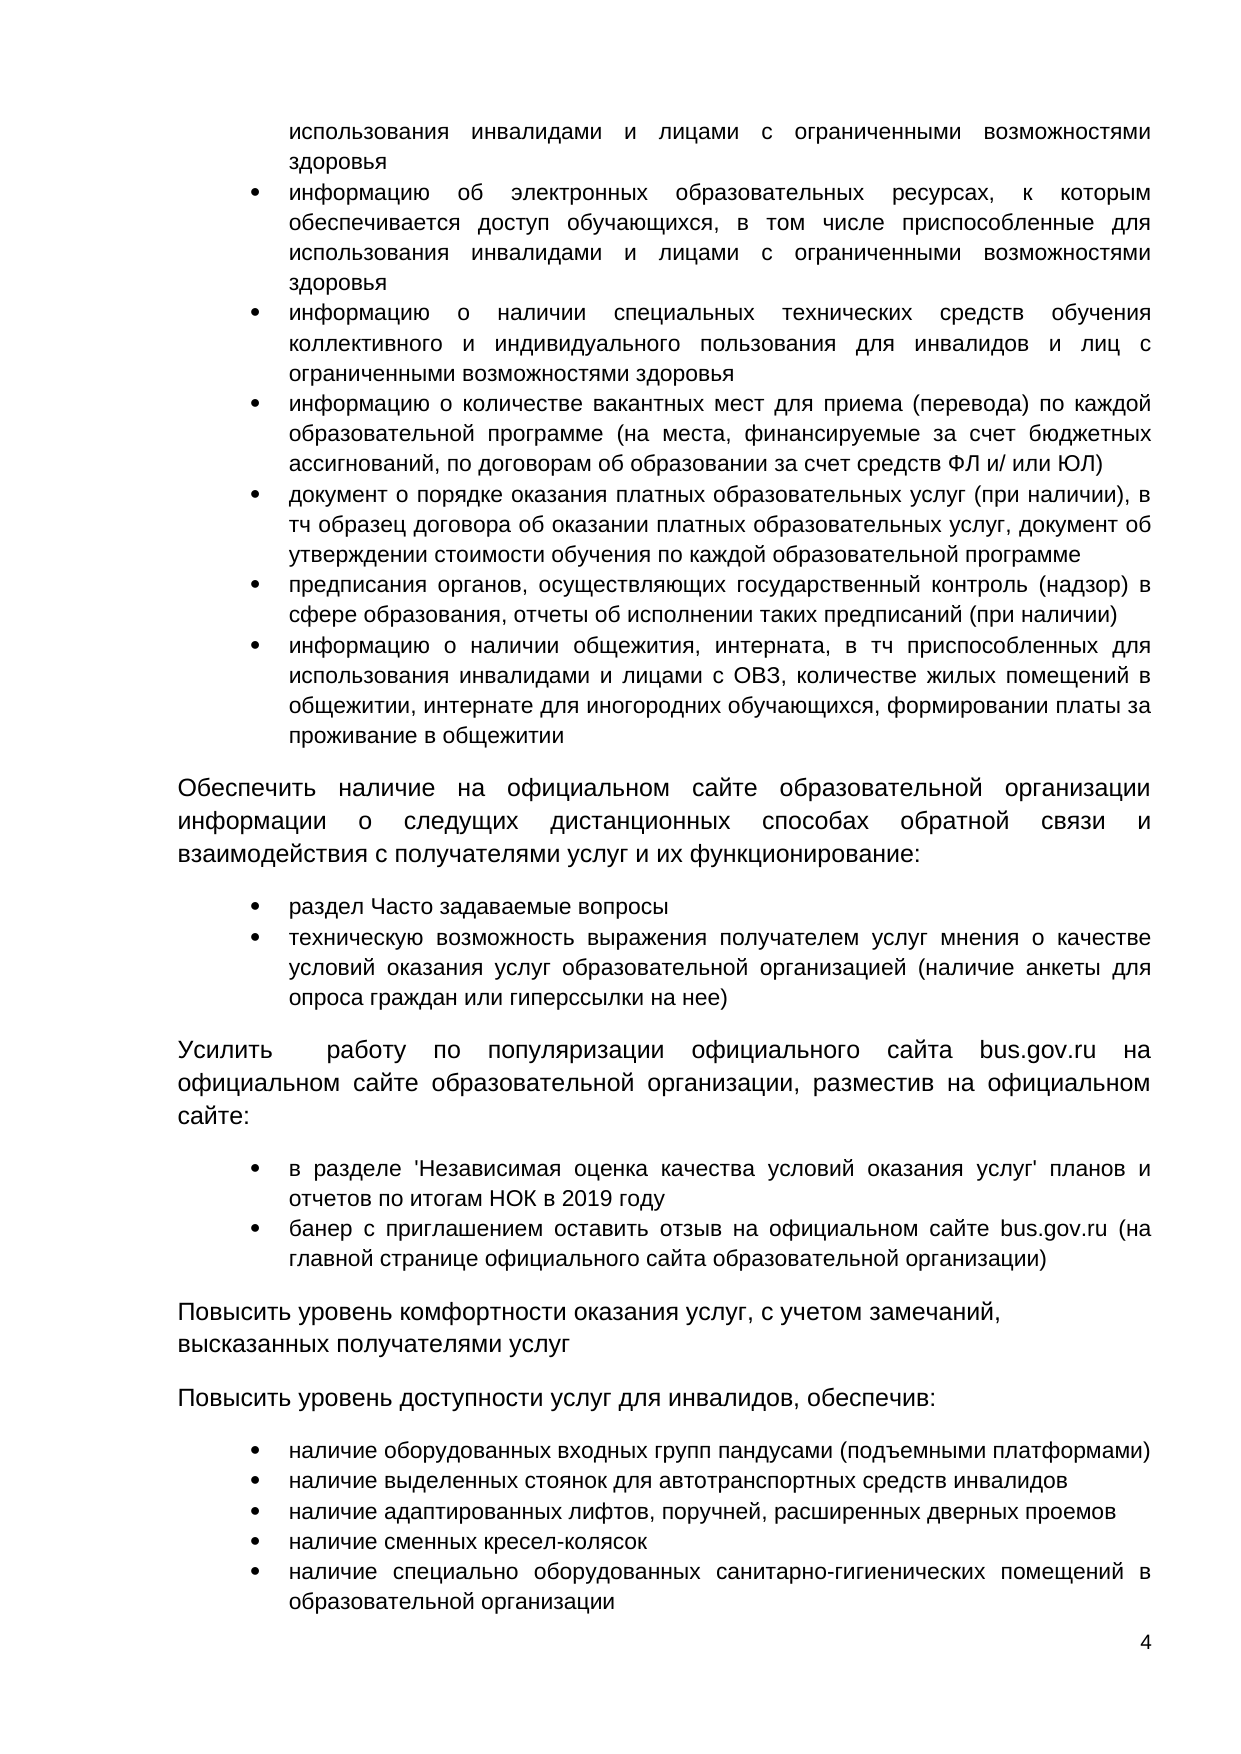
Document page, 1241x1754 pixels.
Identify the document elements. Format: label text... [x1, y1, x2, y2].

text Усилить работу по популяризации официального сайта bus.gov.ru на официальном сайте образовательной организации, разместив на официальном сайте: [177, 1035, 1152, 1130]
list наличие сменных кресел-колясок [251, 1528, 1152, 1554]
list информацию о наличии общежития, интерната, в тч приспособленных для использования инвалидами и лицами с ОВЗ, количестве жилых помещений в общежитии, интернате для иногородних обучающихся, формировании платы за проживание в общежитии [251, 632, 1152, 749]
list информацию о количестве вакантных мест для приема (перевода) по каждой образовательной программе (на места, финансируемые за счет бюджетных ассигнований, по договорам об образовании за счет средств ФЛ и/ или ЮЛ) [251, 390, 1152, 477]
list банер с приглашением оставить отзыв на официальном сайте bus.gov.ru (на главной странице официального сайта образовательной организации) [251, 1215, 1152, 1272]
text Повысить уровень доступности услуг для инвалидов, обеспечив: [177, 1383, 1152, 1412]
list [251, 118, 1152, 175]
list информацию об электронных образовательных ресурсах, к которым обеспечивается доступ обучающихся, в том числе приспособленные для использования инвалидами и лицами с ограниченными возможностями здоровья [251, 178, 1152, 296]
list предписания органов, осуществляющих государственный контроль (надзор) в сфере образования, отчеты об исполнении таких предписаний (при наличии) [251, 571, 1152, 628]
list техническую возможность выражения получателем услуг мнения о качестве условий оказания услуг образовательной организацией (наличие анкеты для опроса граждан или гиперссылки на нее) [251, 923, 1152, 1010]
list раздел Часто задаваемые вопросы [251, 893, 1152, 919]
list в разделе 'Независимая оценка качества условий оказания услуг' планов и отчетов по итогам НОК в 2019 году [251, 1155, 1152, 1211]
list документ о порядке оказания платных образовательных услуг (при наличии), в тч образец договора об оказании платных образовательных услуг, документ об утверждении стоимости обучения по каждой образовательной программе [251, 481, 1152, 567]
list наличие выделенных стоянок для автотранспортных средств инвалидов [251, 1467, 1152, 1494]
list наличие специально оборудованных санитарно-гигиенических помещений в образовательной организации [251, 1558, 1152, 1614]
text Повысить уровень комфортности оказания услуг, с учетом замечаний, высказанных получателями услуг [177, 1296, 1152, 1358]
list наличие адаптированных лифтов, поручней, расширенных дверных проемов [251, 1498, 1152, 1524]
list наличие оборудованных входных групп пандусами (подъемными платформами) [251, 1437, 1152, 1463]
text Обеспечить наличие на официальном сайте образовательной организации информации о следущих дистанционных способах обратной связи и взаимодействия с получателями услуг и их функционирование: [177, 773, 1152, 868]
list информацию о наличии специальных технических средств обучения коллективного и индивидуального пользования для инвалидов и лиц с ограниченными возможностями здоровья [251, 299, 1152, 386]
